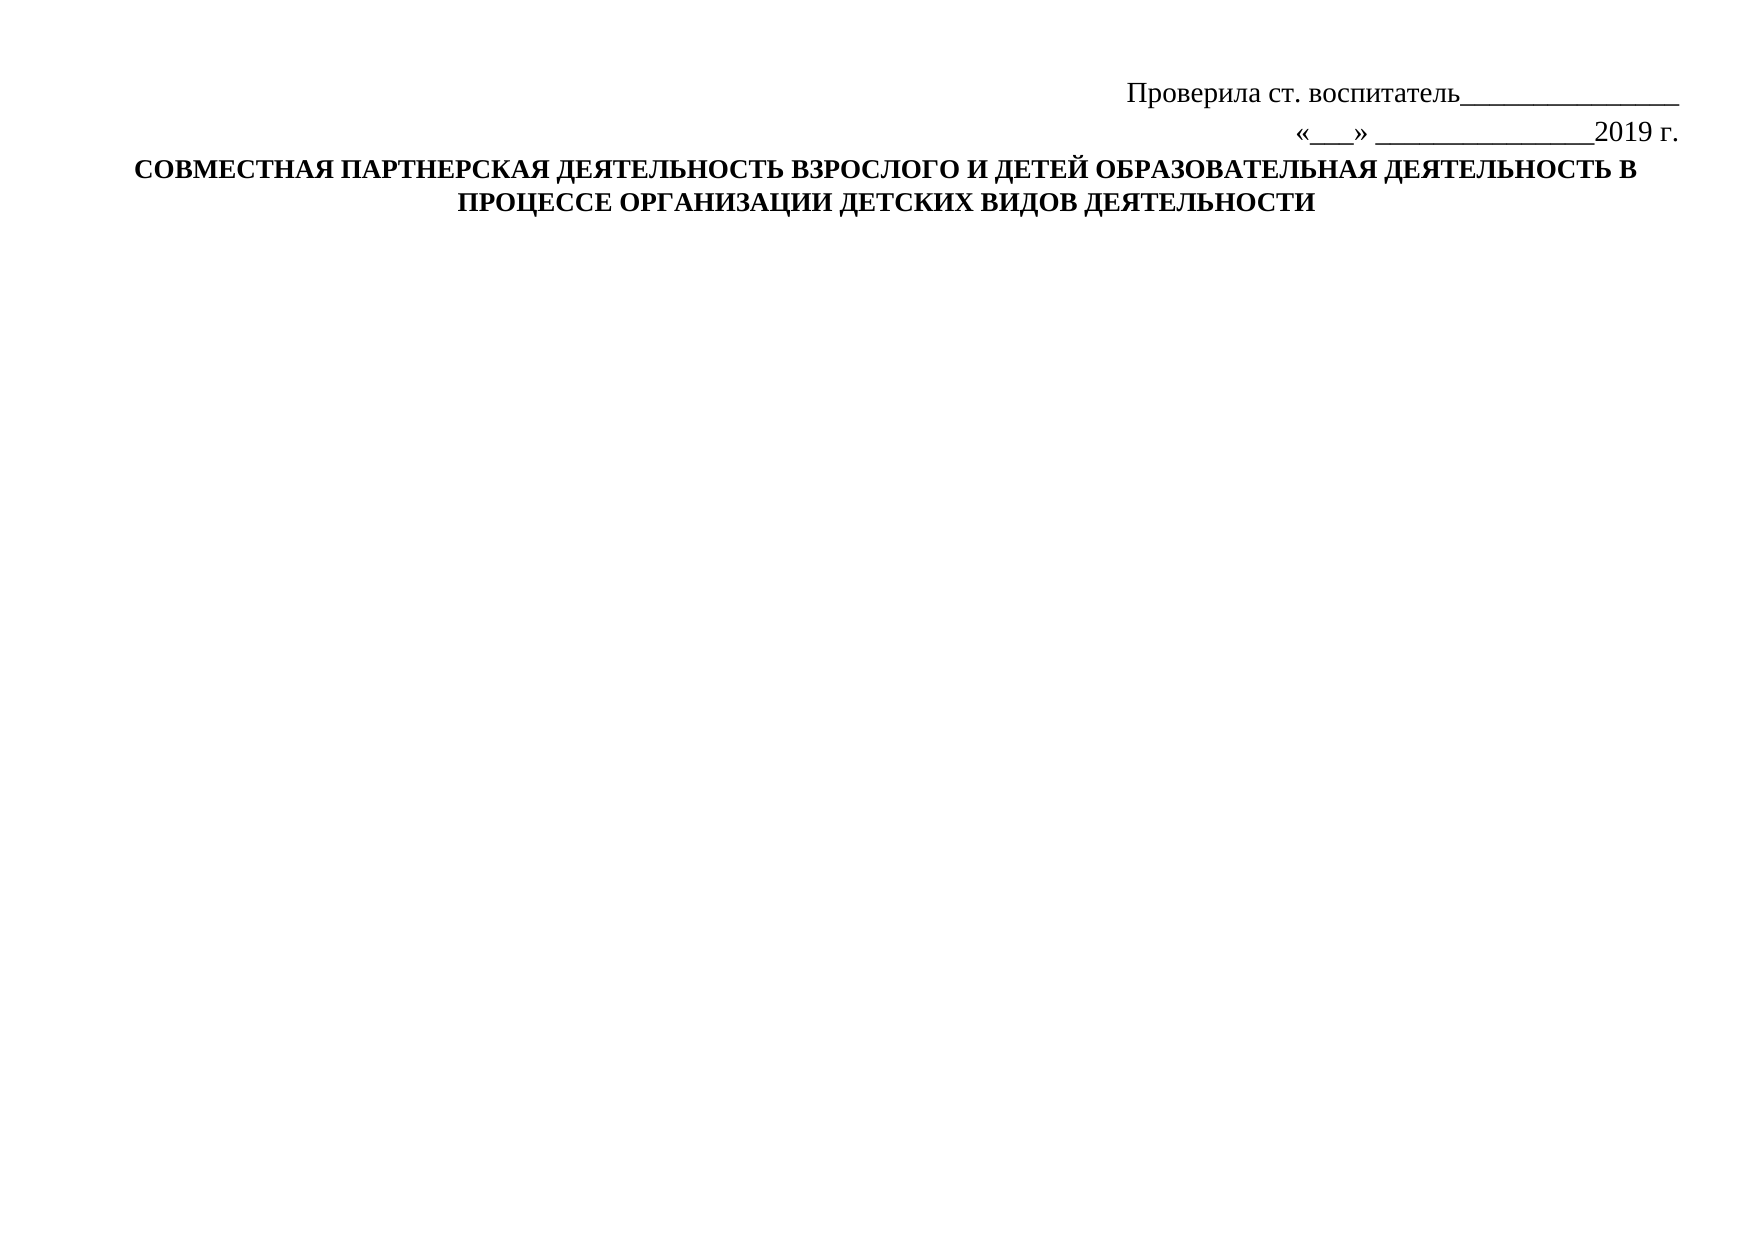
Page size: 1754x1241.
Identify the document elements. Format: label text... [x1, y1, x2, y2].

text Проверила ст. воспитатель_______________ [75, 75, 1679, 108]
text «___» _______________2019 г. [75, 114, 1679, 147]
text СОВМЕСТНАЯ ПАРТНЕРСКАЯ ДЕЯТЕЛЬНОСТЬ ВЗРОСЛОГО И ДЕТЕЙ ОБРАЗОВАТЕЛЬНАЯ ДЕЯТЕЛЬНОСТЬ В ПРОЦЕССЕ ОРГАНИЗАЦИИ ДЕТСКИХ ВИДОВ ДЕЯТЕЛЬНОСТИ [133, 153, 1639, 217]
